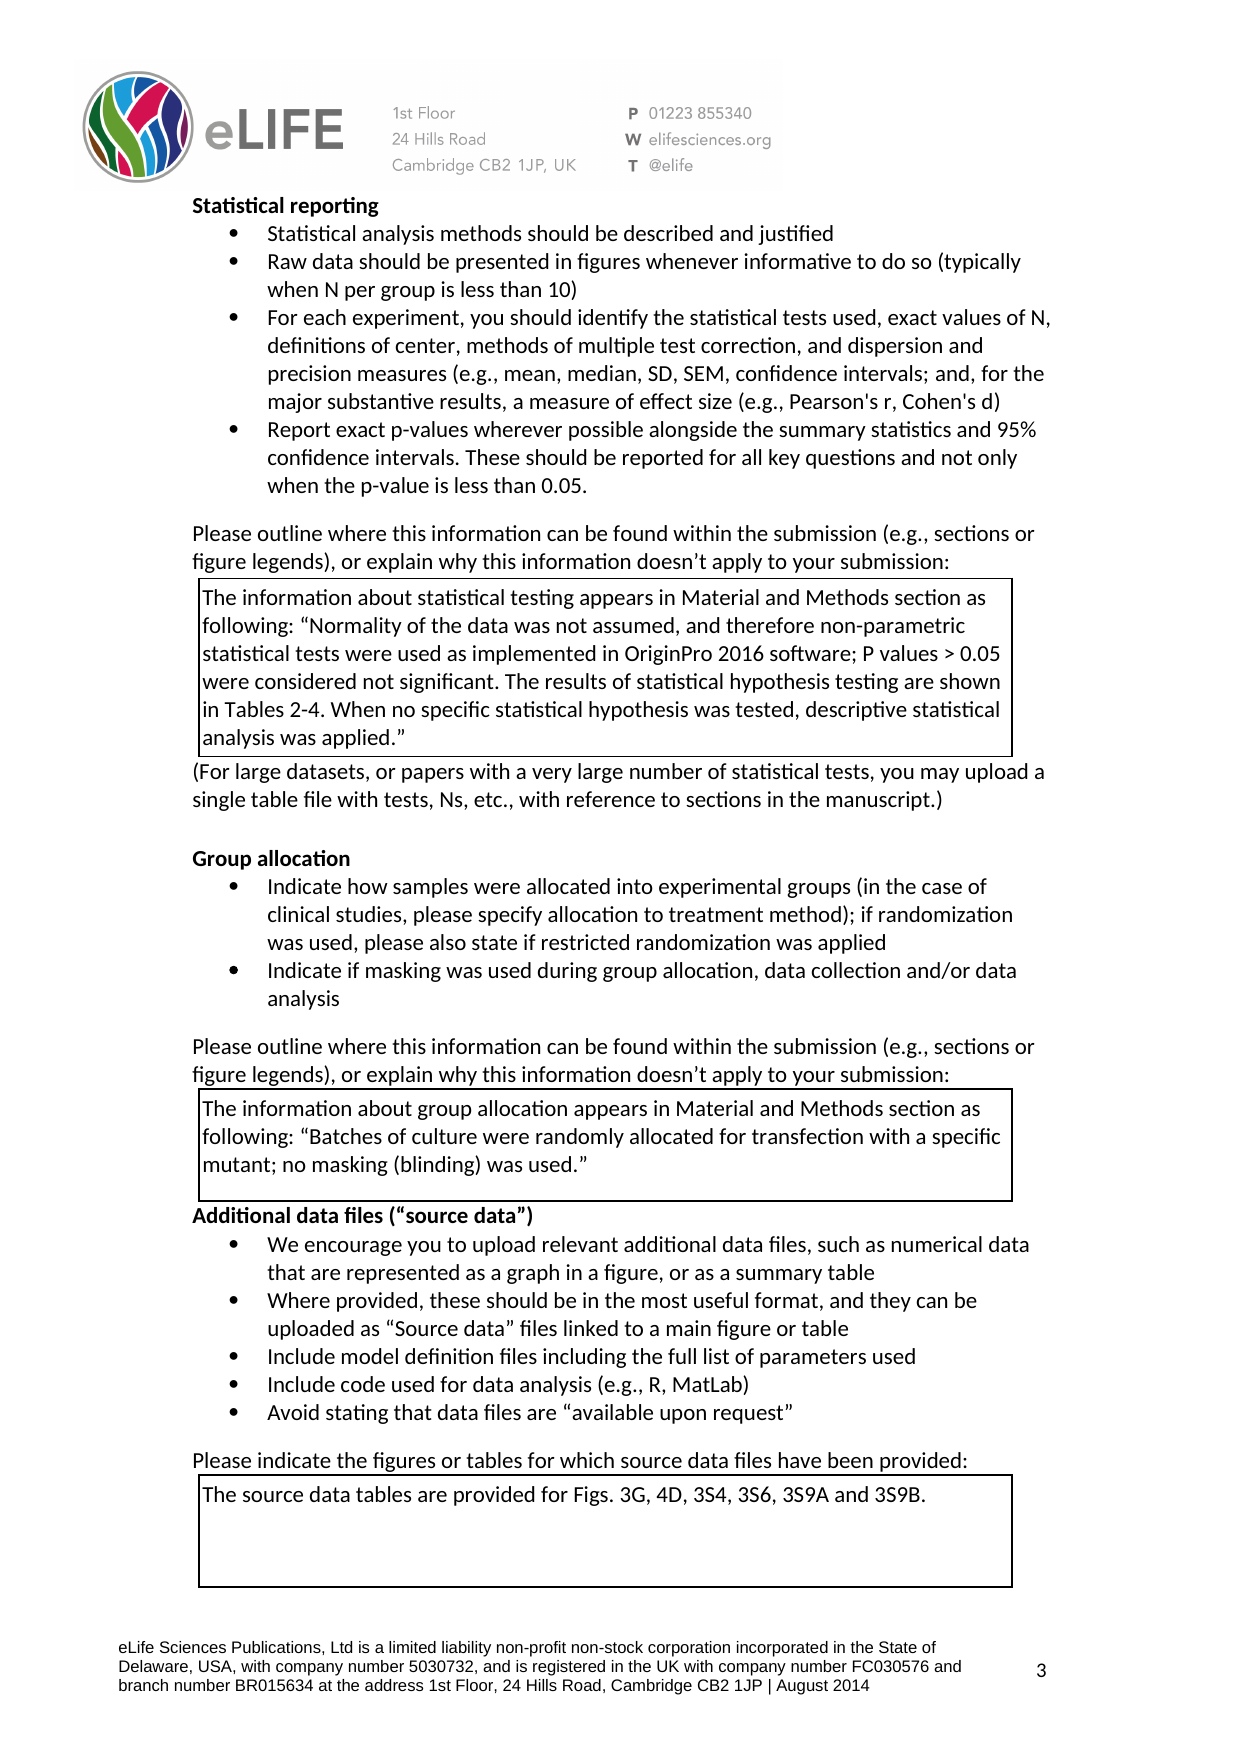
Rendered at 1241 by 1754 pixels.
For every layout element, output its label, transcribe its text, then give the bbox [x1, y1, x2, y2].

list Indicate how samples were allocated into experimental groups (in the case of clinical studies, please specify allocation to treatment method); if randomization was used, please also state if restricted randomization was applied [229, 872, 1053, 956]
list Avoid stating that data files are “available upon request” [229, 1398, 1053, 1426]
list We encourage you to upload relevant additional data files, such as numerical data that are represented as a graph in a figure, or as a summary table [229, 1230, 1053, 1286]
list Indicate if masking was used during group allocation, data collection and/or data analysis [229, 956, 1053, 1012]
list Report exact p-values wherever possible alongside the summary statistics and 95% confidence intervals. These should be reported for all key questions and not only when the p-value is less than 0.05. [229, 415, 1053, 499]
text Additional data files (“source data”) [192, 1119, 1053, 1230]
text The information about group allocation appears in Material and Methods section as following: “Batches of culture were randomly allocated for transfection with a specific mutant; no masking (blinding) was used.” [200, 1092, 1011, 1180]
text Please outline where this information can be found within the submission (e.g., sections or figure legends), or explain why this information doesn’t apply to your submission: [192, 1032, 1053, 1088]
list For each experiment, you should identify the statistical tests used, exact values of N, definitions of center, methods of multiple test correction, and dispersion and precision measures (e.g., mean, median, SD, SEM, confidence intervals; and, for the major substantive results, a measure of effect size (e.g., Pearson's r, Cohen's d) [229, 303, 1053, 415]
text (For large datasets, or papers with a very large number of statistical tests, you may upload a single table file with tests, Ns, etc., with reference to sections in the manuscript.) [192, 603, 1053, 813]
list Where provided, these should be in the most useful format, and they can be uploaded as “Source data” files linked to a main figure or table [229, 1286, 1053, 1342]
list Include model definition files including the full list of parameters used [229, 1342, 1053, 1370]
picture [73, 59, 784, 191]
text Please outline where this information can be found within the submission (e.g., sections or figure legends), or explain why this information doesn’t apply to your submission: [192, 519, 1053, 575]
text The source data tables are provided for Figs. 3G, 4D, 3S4, 3S6, 3S9A and 3S9B. [200, 1478, 1011, 1510]
list Statistical analysis methods should be described and justified [229, 219, 1053, 247]
text Please indicate the figures or tables for which source data files have been provided: [192, 1446, 1053, 1474]
text Statistical reporting [192, 191, 1053, 219]
list Include code used for data analysis (e.g., R, MatLab) [229, 1370, 1053, 1398]
list Raw data should be presented in figures whenever informative to do so (typically when N per group is less than 10) [229, 247, 1053, 303]
text Group allocation [192, 844, 1053, 872]
text The information about statistical testing appears in Material and Methods section as following: “Normality of the data was not assumed, and therefore non-parametric statistical tests were used as implemented in OriginPro 2016 software; P values > 0.05 were considered not significant. The results of statistical hypothesis testing are shown in Tables 2-4. When no specific statistical hypothesis was tested, descriptive statistical analysis was applied.” [200, 581, 1011, 753]
